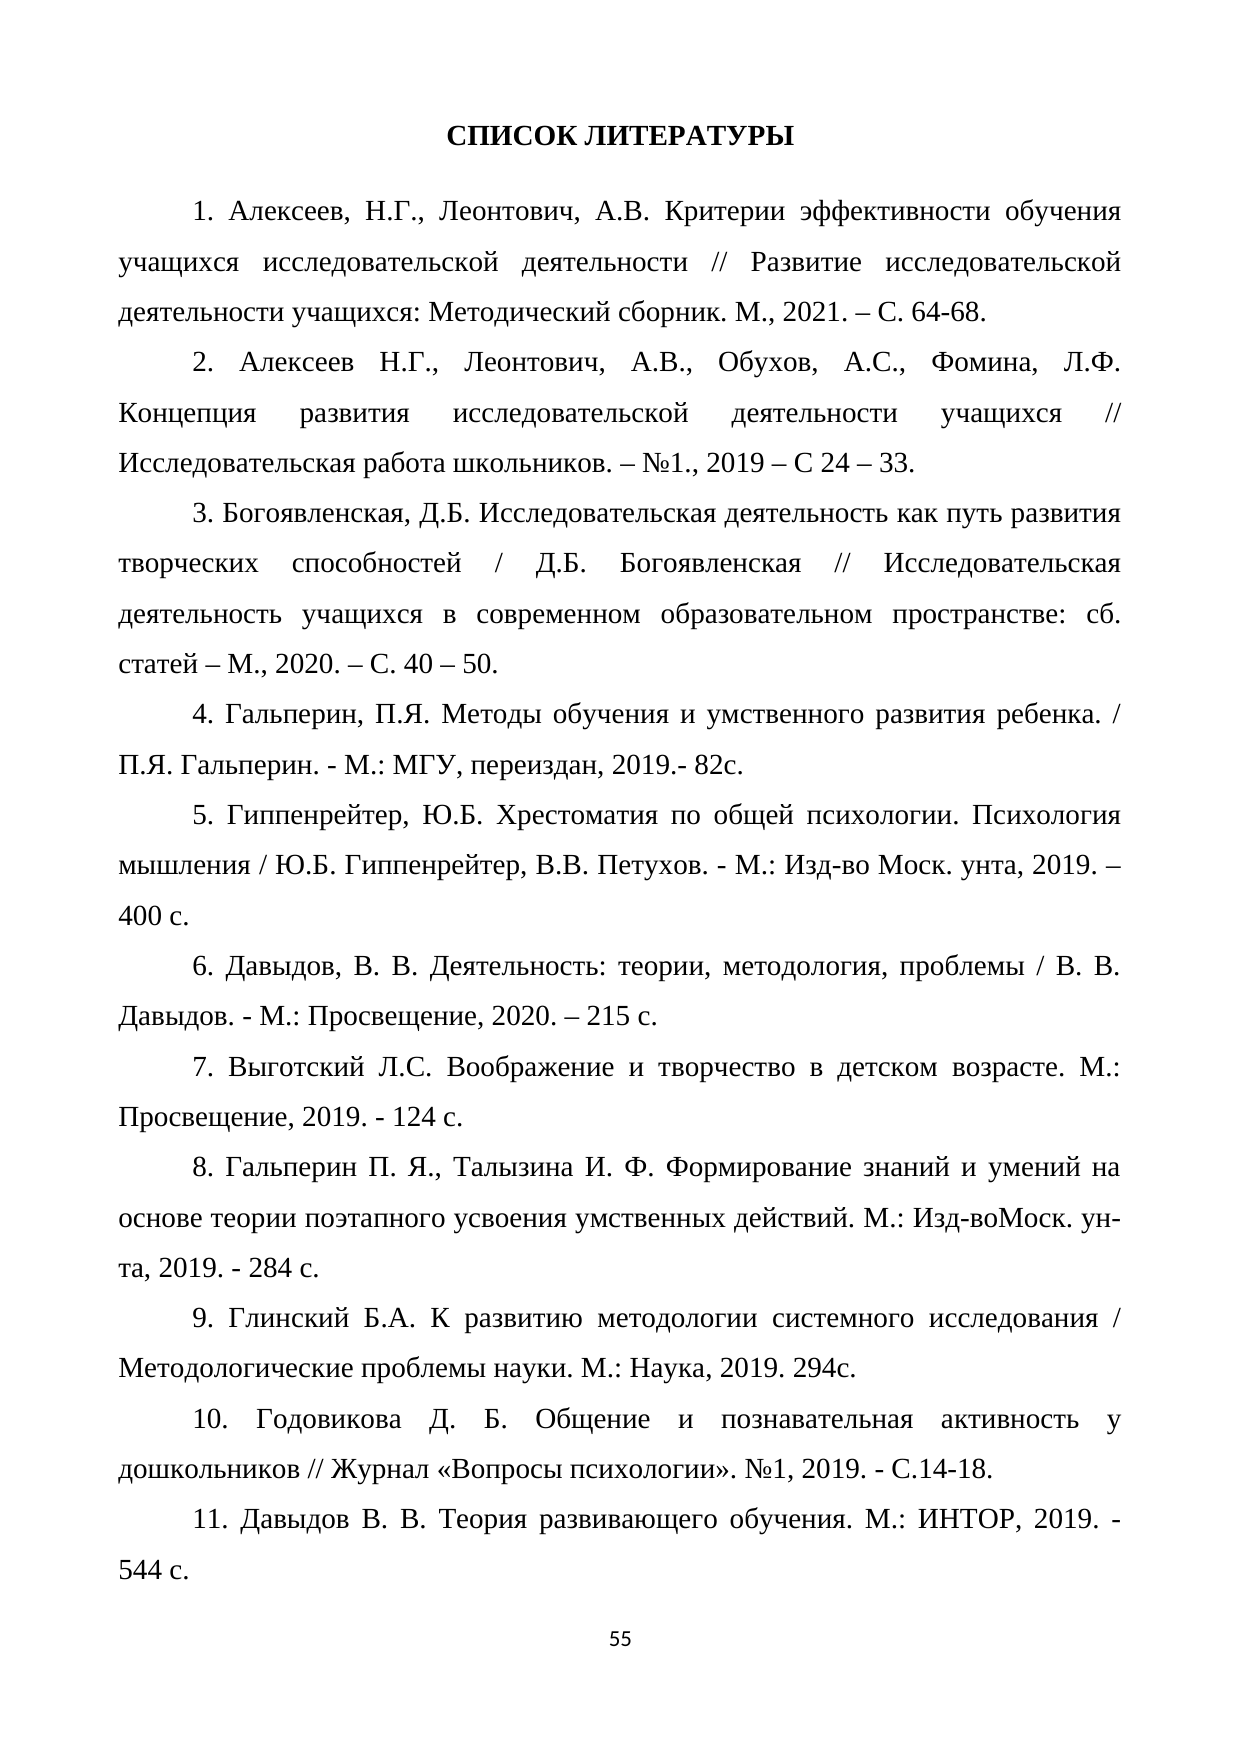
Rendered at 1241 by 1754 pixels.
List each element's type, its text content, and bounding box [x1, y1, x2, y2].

text 11. Давыдов В. В. Теория развивающего обучения. М.: ИНТОР, 2019. - 544 с. [118, 1502, 1122, 1585]
text 5. Гиппенрейтер, Ю.Б. Хрестоматия по общей психологии. Психология мышления / Ю.Б. Гиппенрейтер, В.В. Петухов. - М.: Изд-во Моск. унта, 2019. – 400 с. [118, 797, 1122, 931]
text 10. Годовикова Д. Б. Общение и познавательная активность у дошкольников // Журнал «Вопросы психологии». №1, 2019. - С.14-18. [118, 1401, 1122, 1485]
text 8. Гальперин П. Я., Талызина И. Ф. Формирование знаний и умений на основе теории поэтапного усвоения умственных действий. М.: Изд-воМоск. ун-та, 2019. - 284 с. [118, 1149, 1122, 1283]
text 1. Алексеев, Н.Г., Леонтович, А.В. Критерии эффективности обучения учащихся исследовательской деятельности // Развитие исследовательской деятельности учащихся: Методический сборник. М., 2021. – С. 64-68. [118, 193, 1122, 328]
text 2. Алексеев Н.Г., Леонтович, А.В., Обухов, А.С., Фомина, Л.Ф. Концепция развития исследовательской деятельности учащихся // Исследовательская работа школьников. – №1., 2019 – С 24 – 33. [118, 344, 1122, 478]
text 4. Гальперин, П.Я. Методы обучения и умственного развития ребенка. / П.Я. Гальперин. - М.: МГУ, переиздан, 2019.- 82с. [118, 697, 1122, 780]
subtitle СПИСОК ЛИТЕРАТУРЫ [118, 118, 1122, 152]
text 6. Давыдов, В. В. Деятельность: теории, методология, проблемы / В. В. Давыдов. - М.: Просвещение, 2020. – 215 с. [118, 948, 1122, 1032]
text 3. Богоявленская, Д.Б. Исследовательская деятельность как путь развития творческих способностей / Д.Б. Богоявленская // Исследовательская деятельность учащихся в современном образовательном пространстве: сб. статей – М., 2020. – С. 40 – 50. [118, 495, 1122, 680]
text 9. Глинский Б.А. К развитию методологии системного исследования / Методологические проблемы науки. М.: Наука, 2019. 294с. [118, 1300, 1122, 1384]
text 7. Выготский Л.С. Воображение и творчество в детском возрасте. М.: Просвещение, 2019. - 124 с. [118, 1049, 1122, 1133]
